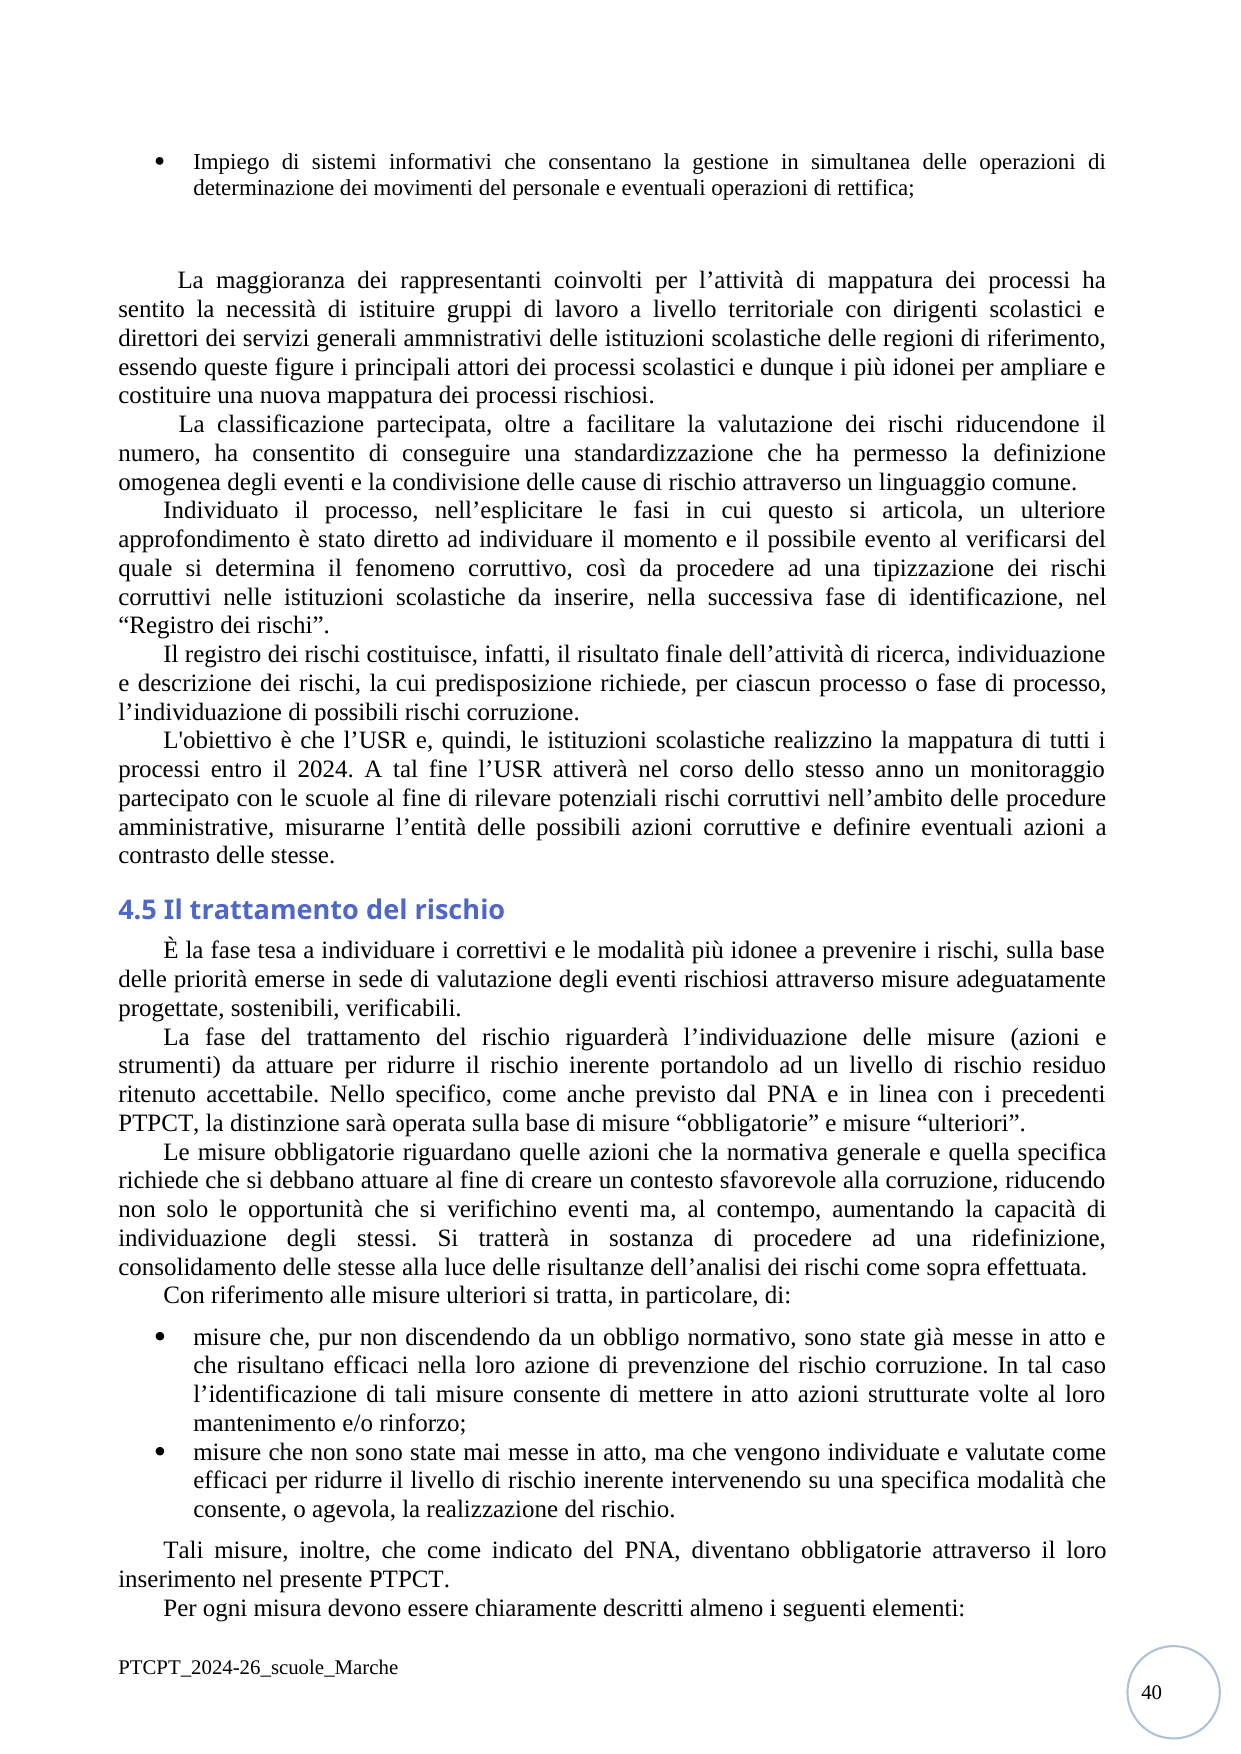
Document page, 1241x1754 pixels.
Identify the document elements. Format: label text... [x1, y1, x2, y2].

list misure che, pur non discendendo da un obbligo normativo, sono state già messe in atto e che risultano efficaci nella loro azione di prevenzione del rischio corruzione. In tal caso l’identificazione di tali misure consente di mettere in atto azioni strutturate volte al loro mantenimento e/o rinforzo; [156, 1322, 1107, 1437]
list Impiego di sistemi informativi che consentano la gestione in simultanea delle operazioni di determinazione dei movimenti del personale e eventuali operazioni di rettifica; [156, 148, 1107, 200]
text La classificazione partecipata, oltre a facilitare la valutazione dei rischi riducendone il numero, ha consentito di conseguire una standardizzazione che ha permesso la definizione omogenea degli eventi e la condivisione delle cause di rischio attraverso un linguaggio comune. [118, 409, 1107, 496]
text Tali misure, inoltre, che come indicato del PNA, diventano obbligatorie attraverso il loro inserimento nel presente PTPCT. [118, 1535, 1107, 1593]
text Con riferimento alle misure ulteriori si tratta, in particolare, di: [118, 1280, 1107, 1309]
text Individuato il processo, nell’esplicitare le fasi in cui questo si articola, un ulteriore approfondimento è stato diretto ad individuare il momento e il possibile evento al verificarsi del quale si determina il fenomeno corruttivo, così da procedere ad una tipizzazione dei rischi corruttivi nelle istituzioni scolastiche da inserire, nella successiva fase di identificazione, nel “Registro dei rischi”. [118, 496, 1107, 639]
text È la fase tesa a individuare i correttivi e le modalità più idonee a prevenire i rischi, sulla base delle priorità emerse in sede di valutazione degli eventi rischiosi attraverso misure adeguatamente progettate, sostenibili, verificabili. [118, 935, 1107, 1022]
text 4.5 Il trattamento del rischio [118, 890, 1107, 927]
text Il registro dei rischi costituisce, infatti, il risultato finale dell’attività di ricerca, individuazione e descrizione dei rischi, la cui predisposizione richiede, per ciascun processo o fase di processo, l’individuazione di possibili rischi corruzione. [118, 639, 1107, 726]
text Per ogni misura devono essere chiaramente descritti almeno i seguenti elementi: [118, 1593, 1107, 1622]
text L'obiettivo è che l’USR e, quindi, le istituzioni scolastiche realizzino la mappatura di tutti i processi entro il 2024. A tal fine l’USR attiverà nel corso dello stesso anno un monitoraggio partecipato con le scuole al fine di rilevare potenziali rischi corruttivi nell’ambito delle procedure amministrative, misurarne l’entità delle possibili azioni corruttive e definire eventuali azioni a contrasto delle stesse. [118, 726, 1107, 869]
text La fase del trattamento del rischio riguarderà l’individuazione delle misure (azioni e strumenti) da attuare per ridurre il rischio inerente portandolo ad un livello di rischio residuo ritenuto accettabile. Nello specifico, come anche previsto dal PNA e in linea con i precedenti PTPCT, la distinzione sarà operata sulla base di misure “obbligatorie” e misure “ulteriori”. [118, 1022, 1107, 1137]
text Le misure obbligatorie riguardano quelle azioni che la normativa generale e quella specifica richiede che si debbano attuare al fine di creare un contesto sfavorevole alla corruzione, riducendo non solo le opportunità che si verifichino eventi ma, al contempo, aumentando la capacità di individuazione degli stessi. Si tratterà in sostanza di procedere ad una ridefinizione, consolidamento delle stesse alla luce delle risultanze dell’analisi dei rischi come sopra effettuata. [118, 1137, 1107, 1280]
text La maggioranza dei rappresentanti coinvolti per l’attività di mappatura dei processi ha sentito la necessità di istituire gruppi di lavoro a livello territoriale con dirigenti scolastici e direttori dei servizi generali ammnistrativi delle istituzioni scolastiche delle regioni di riferimento, essendo queste figure i principali attori dei processi scolastici e dunque i più idonei per ampliare e costituire una nuova mappatura dei processi rischiosi. [118, 266, 1107, 409]
list misure che non sono state mai messe in atto, ma che vengono individuate e valutate come efficaci per ridurre il livello di rischio inerente intervenendo su una specifica modalità che consente, o agevola, la realizzazione del rischio. [156, 1437, 1107, 1523]
